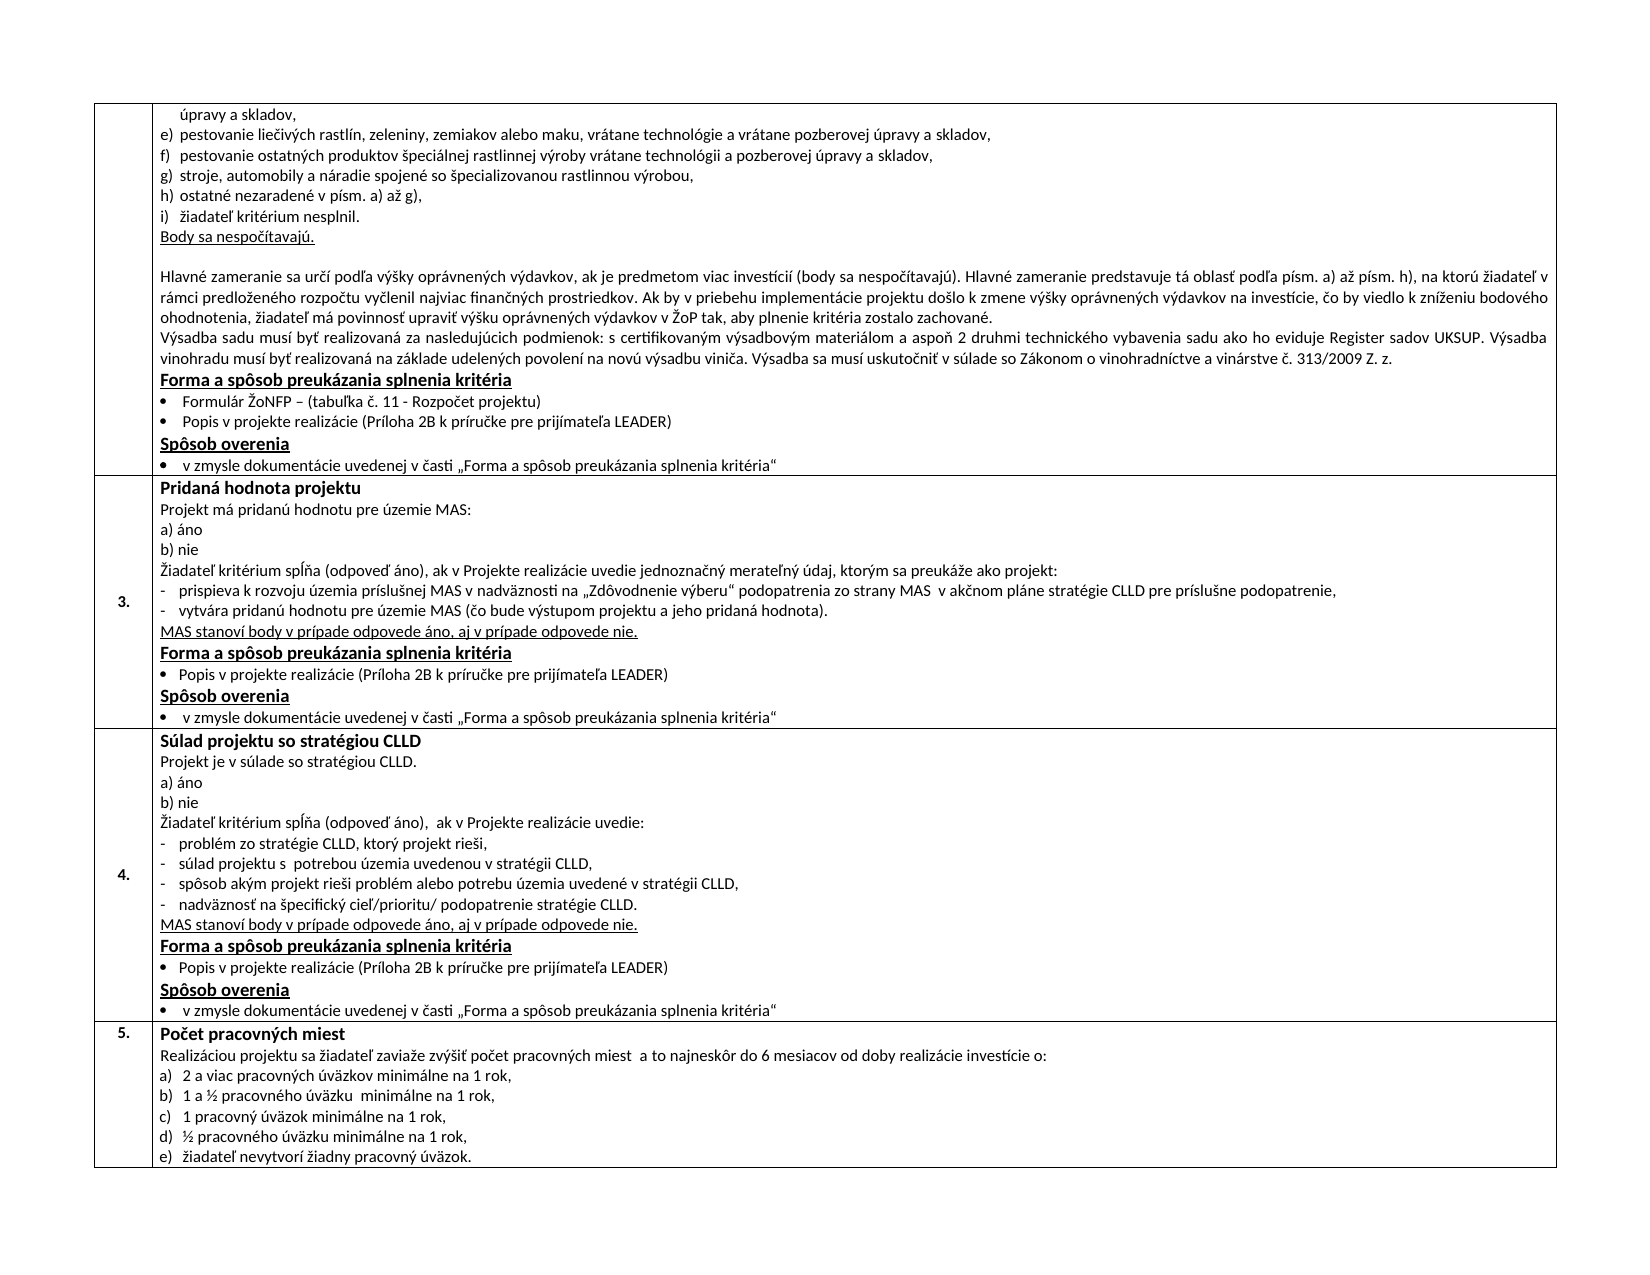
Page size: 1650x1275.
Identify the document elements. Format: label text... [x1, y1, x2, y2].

table_cell 3. [95, 476, 152, 728]
table_cell Súlad projektu so stratégiou CLLD Projekt je v súlade so stratégiou CLLD. a) áno b) nie Žiadateľ kritérium spĺňa (odpoveď áno), ak v Projekte realizácie uvedie: problém zo stratégie CLLD, ktorý projekt rieši, súlad projektu s potrebou územia uvedenou v stratégii CLLD, spôsob akým projekt rieši problém alebo potrebu územia uvedené v stratégii CLLD, nadväznosť na špecifický cieľ/prioritu/ podopatrenie stratégie CLLD. MAS stanoví body v prípade odpovede áno, aj v prípade odpovede nie. Forma a spôsob preukázania splnenia kritéria Popis v projekte realizácie (Príloha 2B k príručke pre prijímateľa LEADER) Spôsob overenia v zmysle dokumentácie uvedenej v časti „Forma a spôsob preukázania splnenia kritéria“ [153, 729, 1556, 1021]
table_cell Pridaná hodnota projektu Projekt má pridanú hodnotu pre územie MAS: a) áno b) nie Žiadateľ kritérium spĺňa (odpoveď áno), ak v Projekte realizácie uvedie jednoznačný merateľný údaj, ktorým sa preukáže ako projekt: prispieva k rozvoju územia príslušnej MAS v nadväznosti na „Zdôvodnenie výberu“ podopatrenia zo strany MAS v akčnom pláne stratégie CLLD pre príslušne podopatrenie, vytvára pridanú hodnotu pre územie MAS (čo bude výstupom projektu a jeho pridaná hodnota). MAS stanoví body v prípade odpovede áno, aj v prípade odpovede nie. Forma a spôsob preukázania splnenia kritéria Popis v projekte realizácie (Príloha 2B k príručke pre prijímateľa LEADER) Spôsob overenia v zmysle dokumentácie uvedenej v časti „Forma a spôsob preukázania splnenia kritéria“ [153, 476, 1556, 728]
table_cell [153, 1022, 1556, 1167]
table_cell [153, 104, 1556, 475]
table_cell 4. [95, 729, 152, 1021]
table_cell 5. [95, 1022, 152, 1167]
table_cell 2. [95, 104, 152, 475]
